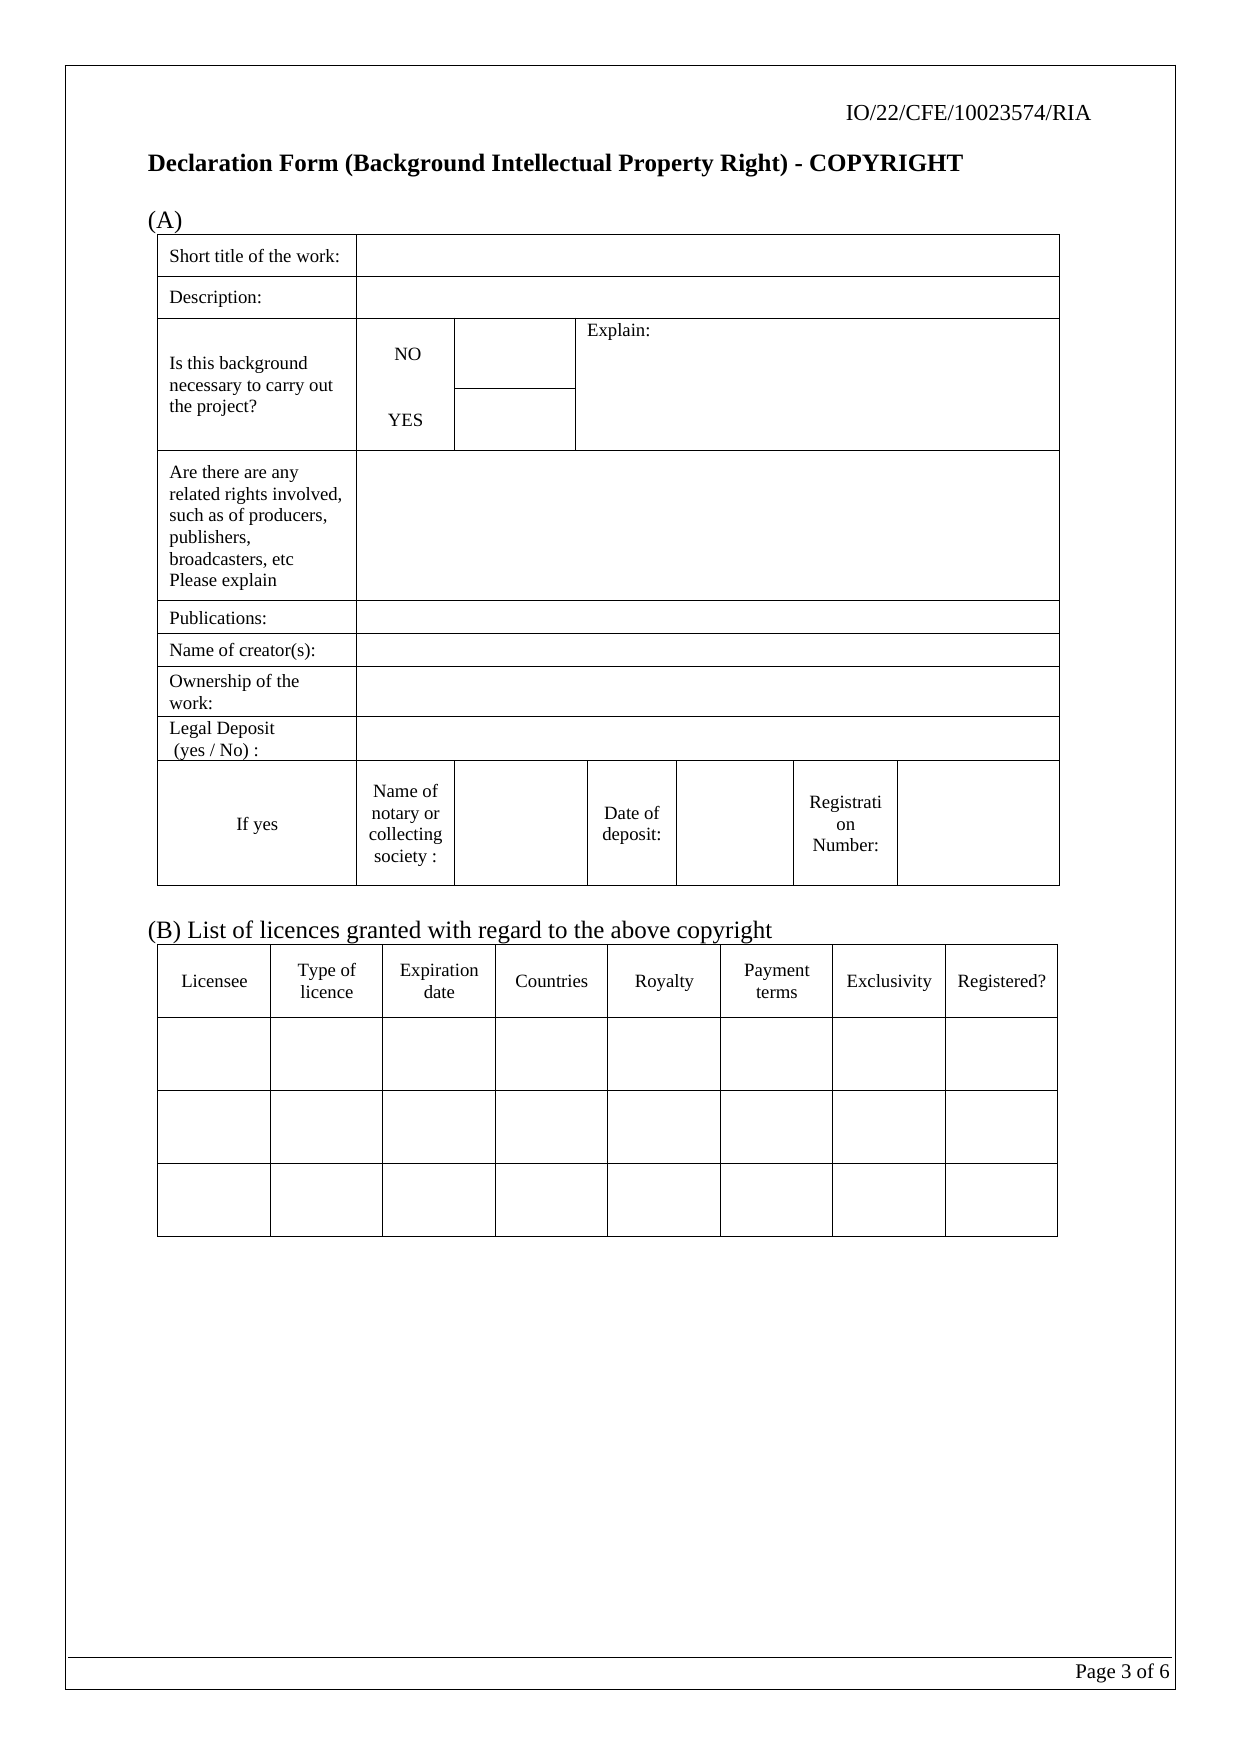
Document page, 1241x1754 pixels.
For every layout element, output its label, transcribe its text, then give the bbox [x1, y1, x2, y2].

table_cell [357, 277, 1059, 318]
table_cell [608, 1091, 720, 1163]
table_cell [898, 761, 1059, 885]
table_cell [946, 1164, 1057, 1236]
table_cell [608, 1018, 720, 1090]
table_cell [833, 1091, 945, 1163]
table_cell Explain: [576, 319, 1059, 450]
text (A) [148, 205, 1092, 234]
table_cell [383, 1164, 495, 1236]
table_cell [271, 1018, 382, 1090]
table_cell [721, 1018, 832, 1090]
table_cell Name of notary or collecting society : [357, 761, 454, 885]
table_cell [455, 761, 587, 885]
text (B) List of licences granted with regard to the above copyright [148, 915, 1092, 944]
table_cell [496, 1091, 607, 1163]
table_cell [721, 1091, 832, 1163]
table_header [357, 235, 1059, 276]
table_header Licensee [158, 945, 270, 1017]
table_cell [721, 1164, 832, 1236]
table_cell [357, 717, 1059, 760]
table_cell [383, 1091, 495, 1163]
table_cell If yes [158, 761, 356, 885]
table_cell Ownership of the work: [158, 667, 356, 716]
table_header Payment terms [721, 945, 832, 1017]
table_cell Name of creator(s): [158, 634, 356, 666]
table_cell [383, 1018, 495, 1090]
table_header Type of licence [271, 945, 382, 1017]
table_cell [496, 1018, 607, 1090]
table_cell [357, 667, 1059, 716]
table_cell [946, 1091, 1057, 1163]
table_cell [677, 761, 793, 885]
table_cell [455, 389, 575, 450]
table_cell [833, 1018, 945, 1090]
table_cell [158, 1164, 270, 1236]
table_cell [357, 634, 1059, 666]
table_cell [608, 1164, 720, 1236]
table_header Countries [496, 945, 607, 1017]
table_cell [158, 1018, 270, 1090]
table_header Short title of the work: [158, 235, 356, 276]
table_cell [158, 1091, 270, 1163]
table_cell Description: [158, 277, 356, 318]
table_header Expiration date [383, 945, 495, 1017]
table_cell [833, 1164, 945, 1236]
table_cell Are there are any related rights involved, such as of producers, publishers, broadcasters, etc Please explain [158, 451, 356, 600]
table_header Royalty [608, 945, 720, 1017]
table_cell [271, 1091, 382, 1163]
table_cell NO [357, 319, 454, 388]
table_cell Publications: [158, 601, 356, 633]
table_cell [946, 1018, 1057, 1090]
table_cell [455, 319, 575, 388]
table_cell Date of deposit: [588, 761, 676, 885]
table_cell [271, 1164, 382, 1236]
table_cell [357, 451, 1059, 600]
table_header Registered? [946, 945, 1057, 1017]
table_cell [496, 1164, 607, 1236]
table_cell Legal Deposit (yes / No) : [158, 717, 356, 760]
table_cell YES [357, 388, 454, 450]
table_cell Registration Number: [794, 761, 897, 885]
table_cell [357, 601, 1059, 633]
text Declaration Form (Background Intellectual Property Right) - COPYRIGHT [148, 148, 1092, 176]
table_cell Is this background necessary to carry out the project? [158, 319, 356, 450]
table_header Exclusivity [833, 945, 945, 1017]
